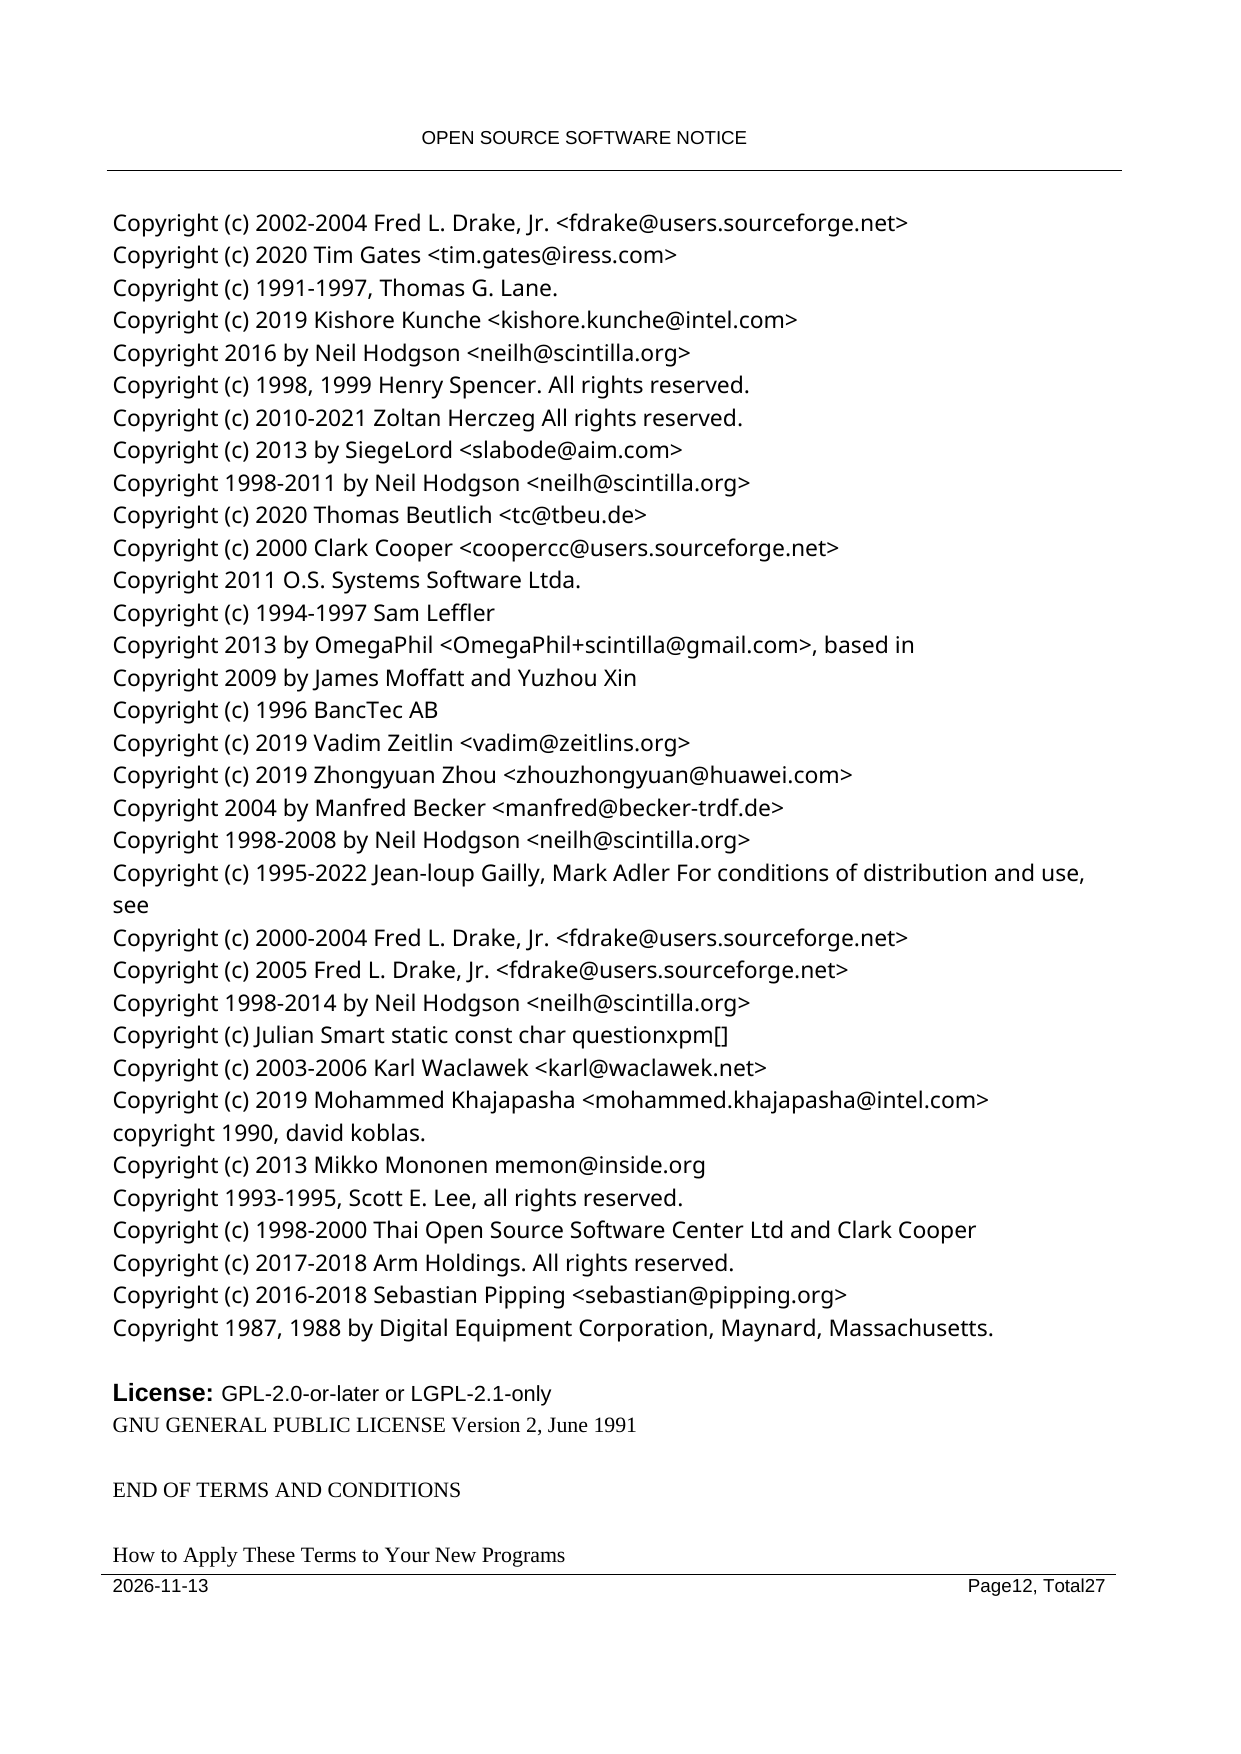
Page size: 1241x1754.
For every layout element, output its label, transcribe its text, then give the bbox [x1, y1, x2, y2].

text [112, 206, 1128, 1376]
text License: GPL-2.0-or-later or LGPL-2.1-only [112, 1376, 1128, 1409]
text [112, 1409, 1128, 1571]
